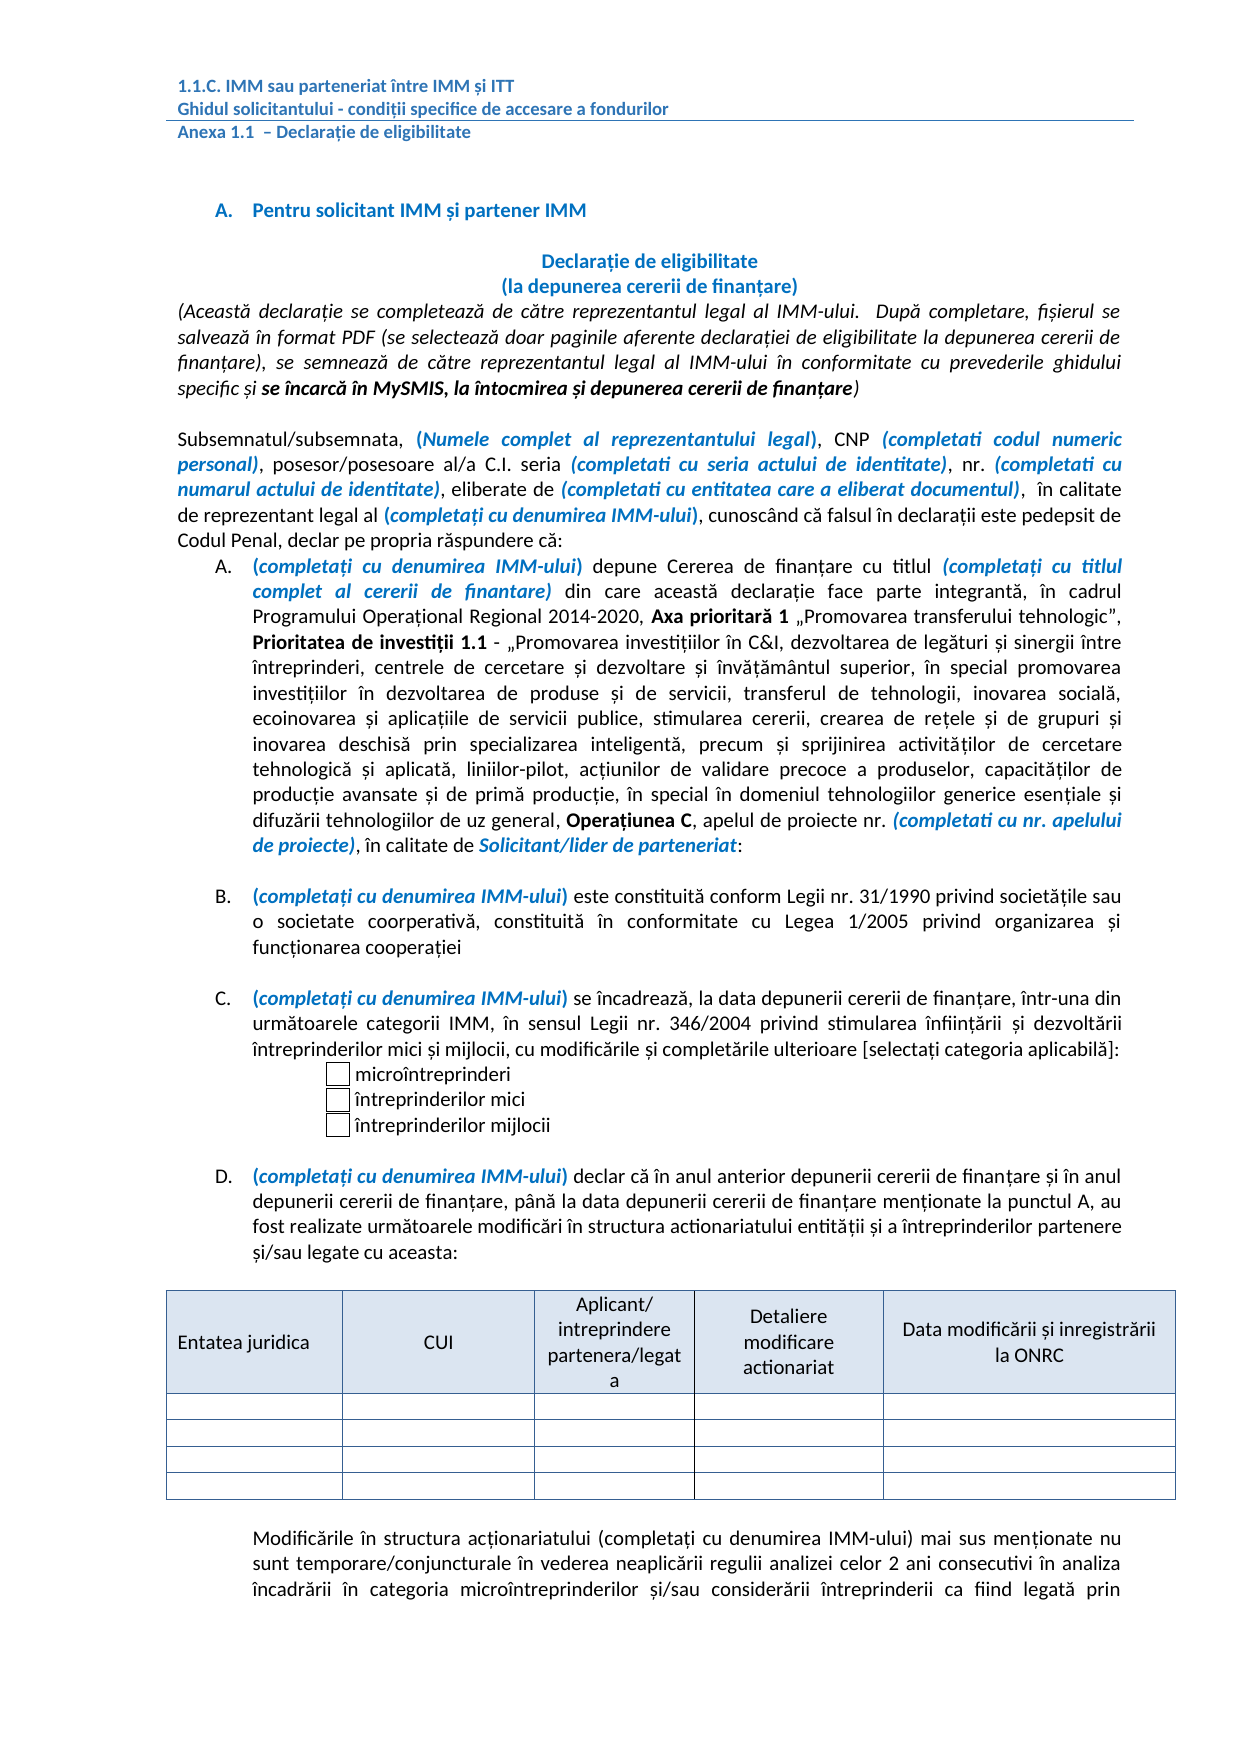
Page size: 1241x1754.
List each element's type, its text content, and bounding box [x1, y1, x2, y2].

list (completaţi cu denumirea IMM-ului) este constituită conform Legii nr. 31/1990 privind societățile sau o societate coorperativă, constituită în conformitate cu Legea 1/2005 privind organizarea și funcționarea cooperației [215, 883, 1122, 959]
table_cell [695, 1394, 883, 1419]
table_header Entatea juridica [167, 1291, 342, 1393]
list (completaţi cu denumirea IMM-ului) depune Cererea de finanţare cu titlul (completați cu titlul complet al cererii de finantare) din care această declaraţie face parte integrantă, în cadrul Programului Operaţional Regional 2014-2020, Axa prioritară 1 „Promovarea transferului tehnologic”, Prioritatea de investiții 1.1 - „Promovarea investițiilor în C&I, dezvoltarea de legături și sinergii între întreprinderi, centrele de cercetare și dezvoltare și învățământul superior, în special promovarea investițiilor în dezvoltarea de produse și de servicii, transferul de tehnologii, inovarea socială, ecoinovarea și aplicațiile de servicii publice, stimularea cererii, crearea de rețele și de grupuri și inovarea deschisă prin specializarea inteligentă, precum și sprijinirea activităților de cercetare tehnologică și aplicată, liniilor-pilot, acțiunilor de validare precoce a produselor, capacităților de producție avansate și de primă producție, în special în domeniul tehnologiilor generice esențiale și difuzării tehnologiilor de uz general, Operațiunea C, apelul de proiecte nr. (completati cu nr. apelului de proiecte), în calitate de Solicitant/lider de parteneriat: [215, 553, 1122, 858]
table_header Data modificării și inregistrării la ONRC [884, 1291, 1175, 1393]
list (completaţi cu denumirea IMM-ului) declar că în anul anterior depunerii cererii de finanțare și în anul depunerii cererii de finanțare, până la data depunerii cererii de finanțare menționate la punctul A, au fost realizate următoarele modificări în structura actionariatului entității și a întreprinderilor partenere și/sau legate cu aceasta: [215, 1163, 1122, 1264]
table_cell [695, 1473, 883, 1498]
table_cell [535, 1447, 694, 1472]
list întreprinderilor mijlocii [325, 1112, 1122, 1137]
table_cell [167, 1473, 342, 1498]
text Declaraţie de eligibilitate (la depunerea cererii de finanțare) [177, 248, 1122, 299]
list (completaţi cu denumirea IMM-ului) se încadrează, la data depunerii cererii de finanțare, într-una din următoarele categorii IMM, în sensul Legii nr. 346/2004 privind stimularea înfiinţării şi dezvoltării întreprinderilor mici şi mijlocii, cu modificările şi completările ulterioare [selectați categoria aplicabilă]: [215, 985, 1122, 1061]
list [252, 1525, 1122, 1601]
table_cell [884, 1420, 1175, 1446]
table_cell [167, 1447, 342, 1472]
table_cell [535, 1394, 694, 1419]
table_header CUI [343, 1291, 534, 1393]
table_cell [884, 1394, 1175, 1419]
table_cell [884, 1473, 1175, 1498]
table_cell [884, 1447, 1175, 1472]
table_cell [167, 1394, 342, 1419]
list întreprinderilor mici [325, 1087, 1122, 1112]
list Pentru solicitant IMM și partener IMM [215, 197, 1122, 222]
text (Această declarație se completează de către reprezentantul legal al IMM-ului. După completare, fișierul se salvează în format PDF (se selectează doar paginile aferente declarației de eligibilitate la depunerea cererii de finanțare), se semnează de către reprezentantul legal al IMM-ului în conformitate cu prevederile ghidului specific și se încarcă în MySMIS, la întocmirea și depunerea cererii de finanțare) [177, 299, 1122, 400]
list microîntreprinderi [325, 1061, 1122, 1087]
table_header Aplicant/intreprindere partenera/legata [535, 1291, 694, 1393]
table_cell [535, 1420, 694, 1446]
table_cell [343, 1473, 534, 1498]
table_cell [343, 1394, 534, 1419]
table_cell [535, 1473, 694, 1498]
table_cell [343, 1447, 534, 1472]
text Subsemnatul/subsemnata, (Numele complet al reprezentantului legal), CNP (completati codul numeric personal), posesor/posesoare al/a C.I. seria (completati cu seria actului de identitate), nr. (completati cu numarul actului de identitate), eliberate de (completati cu entitatea care a eliberat documentul), în calitate de reprezentant legal al (completaţi cu denumirea IMM-ului), cunoscând că falsul în declaraţii este pedepsit de Codul Penal, declar pe propria răspundere că: [177, 426, 1122, 553]
table_cell [343, 1420, 534, 1446]
table_cell [695, 1420, 883, 1446]
table_cell [695, 1447, 883, 1472]
table_header Detaliere modificare actionariat [695, 1291, 883, 1393]
table_cell [167, 1420, 342, 1446]
